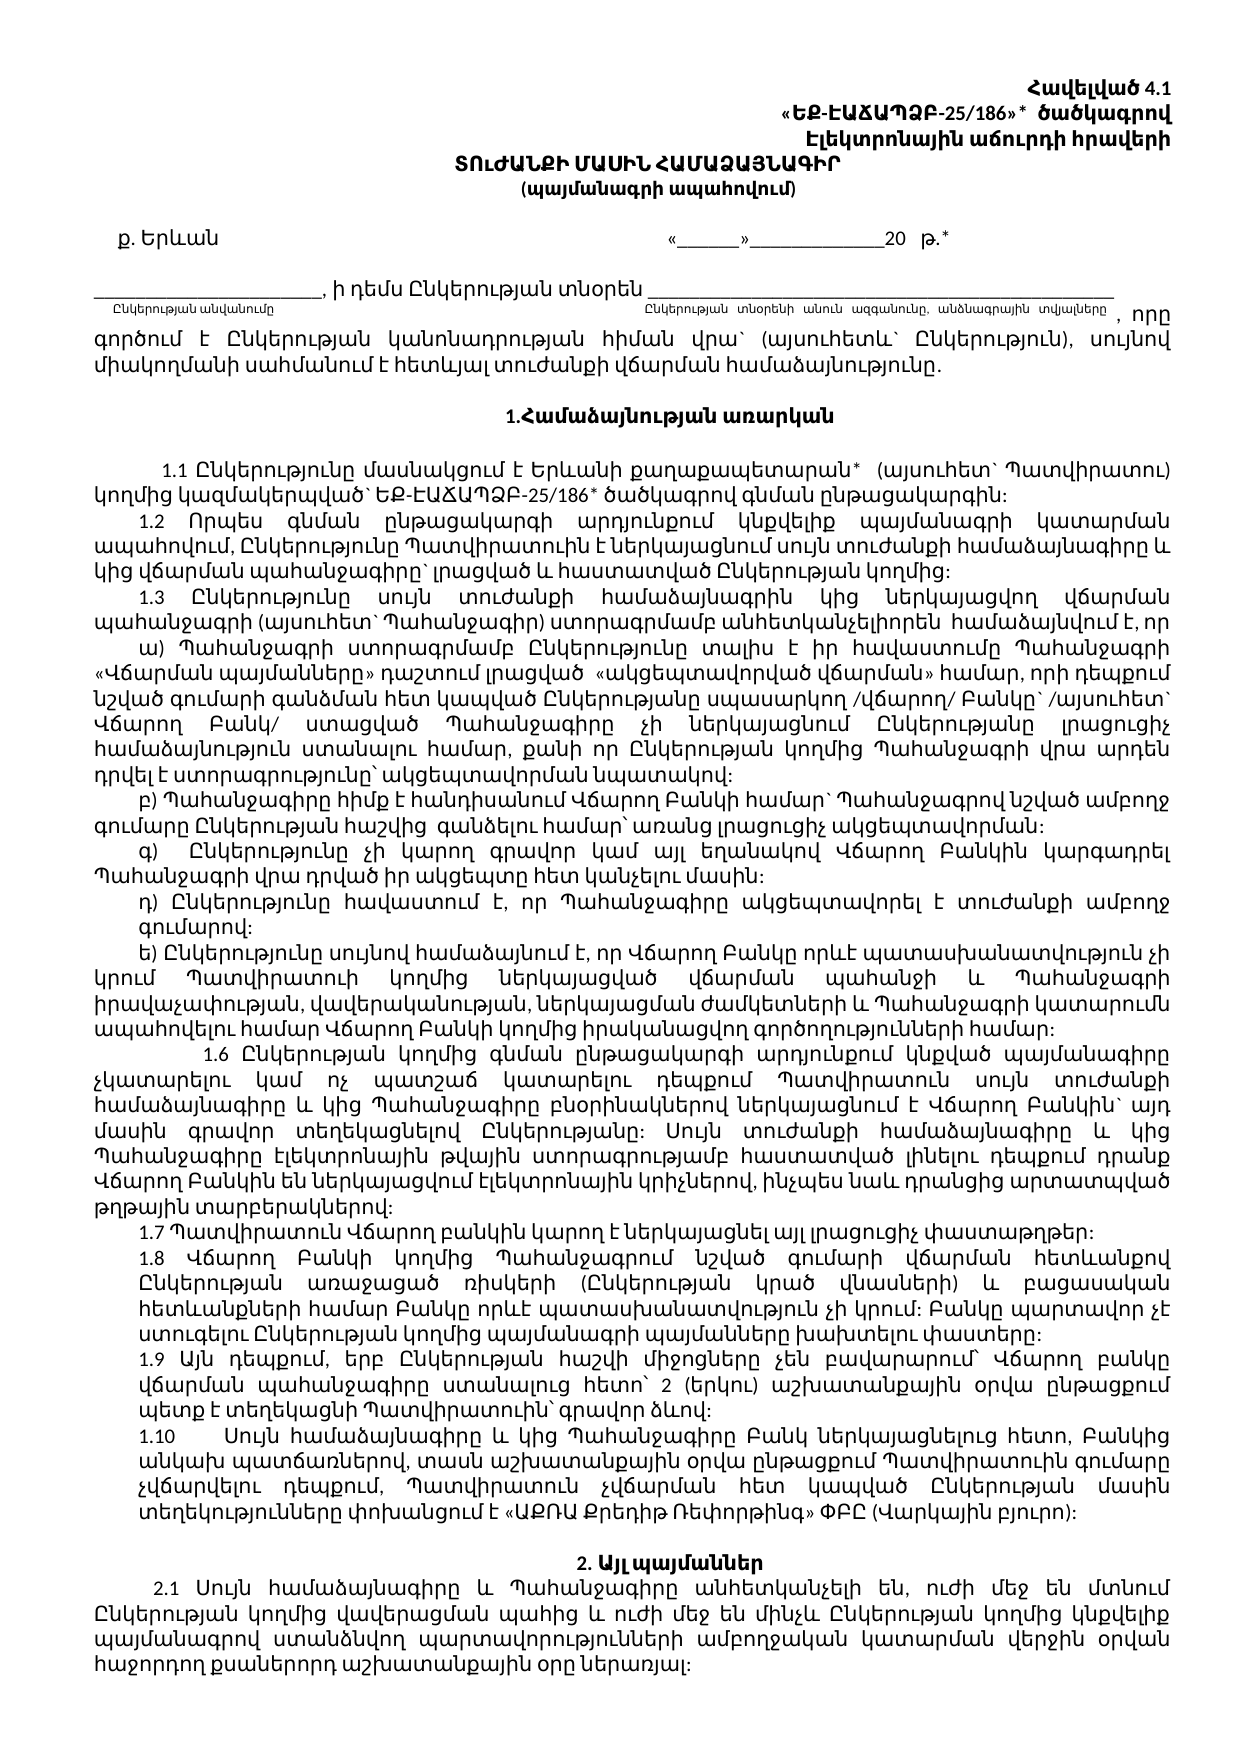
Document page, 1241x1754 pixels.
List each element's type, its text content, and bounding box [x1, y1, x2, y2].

text ե) Ընկերությունը սույնով համաձայնում է, որ Վճարող Բանկը որևէ պատասխանատվություն չի կրում Պատվիրատուի կողմից ներկայացված վճարման պահանջի և Պահանջագրի իրավաչափության, վավերականության, ներկայացման ժամկետների և Պահանջագրի կատարումն ապահովելու համար Վճարող Բանկի կողմից իրականացվող գործողությունների համար: [94, 940, 1171, 1042]
text 1.10 Սույն համաձայնագիրը և կից Պահանջագիրը Բանկ ներկայացնելուց հետո, Բանկից անկախ պատճառներով, տասն աշխատանքային օրվա ընթացքում Պատվիրատուին գումարը չվճարվելու դեպքում, Պատվիրատուն չվճարման հետ կապված Ընկերության մասին տեղեկությունները փոխանցում է «ԱՔՌԱ Քրեդիթ Ռեփորթինգ» ՓԲԸ (Վարկային բյուրո): [138, 1423, 1171, 1524]
text ա) Պահանջագրի ստորագրմամբ Ընկերությունը տալիս է իր հավաստումը Պահանջագրի «Վճարման պայմանները» դաշտում լրացված «ակցեպտավորված վճարման» համար, որի դեպքում նշված գումարի գանձման հետ կապված Ընկերությանը սպասարկող /վճարող/ Բանկը` /այսուհետ` Վճարող Բանկ/ ստացված Պահանջագիրը չի ներկայացնում Ընկերությանը լրացուցիչ համաձայնություն ստանալու համար, քանի որ Ընկերության կողմից Պահանջագրի վրա արդեն դրվել է ստորագրությունը՝ ակցեպտավորման նպատակով: [94, 635, 1171, 787]
text Ընկերության անվանումը Ընկերության տնօրենի անուն ազգանունը, անձնագրային տվյալները , որը գործում է Ընկերության կանոնադրության հիման վրա` (այսուհետև` Ընկերություն), սույնով միակողմանի սահմանում է հետևյալ տուժանքի վճարման համաձայնությունը. [94, 301, 1171, 377]
text «ԵՔ-ԷԱՃԱՊՁԲ-25/186»* ծածկագրով [94, 100, 1171, 126]
text (պայմանագրի ապահովում) [94, 177, 1171, 199]
text 2. Այլ պայմաններ [169, 1550, 1171, 1575]
text 1.9 Այն դեպքում, երբ Ընկերության հաշվի միջոցները չեն բավարարում՝ Վճարող բանկը վճարման պահանջագիրը ստանալուց հետո՝ 2 (երկու) աշխատանքային օրվա ընթացքում պետք է տեղեկացնի Պատվիրատուին՝ գրավոր ձևով: [138, 1347, 1171, 1423]
text 1.3 Ընկերությունը սույն տուժանքի համաձայնագրին կից ներկայացվող վճարման պահանջագրի (այսուհետ` Պահանջագիր) ստորագրմամբ անհետկանչելիորեն համաձայնվում է, որ [94, 584, 1171, 635]
text ՏՈւԺԱՆՔԻ ՄԱՍԻՆ ՀԱՄԱՁԱՅՆԱԳԻՐ [94, 151, 1171, 177]
text գ) Ընկերությունը չի կարող գրավոր կամ այլ եղանակով Վճարող Բանկին կարգադրել Պահանջագրի վրա դրված իր ակցեպտը հետ կանչելու մասին: [94, 838, 1171, 889]
text 1.2 Որպես գնման ընթացակարգի արդյունքում կնքվելիք պայմանագրի կատարման ապահովում, Ընկերությունը Պատվիրատուին է ներկայացնում սույն տուժանքի համաձայնագիրը և կից վճարման պահանջագիրը` լրացված և հաստատված Ընկերության կողմից: [94, 508, 1171, 584]
text ______________________, ի դեմս Ընկերության տնօրեն _____________________________________________ [94, 276, 1171, 301]
text դ) Ընկերությունը հավաստում է, որ Պահանջագիրը ակցեպտավորել է տուժանքի ամբողջ գումարով: [138, 889, 1171, 940]
text 1.6 Ընկերության կողմից գնման ընթացակարգի արդյունքում կնքված պայմանագիրը չկատարելու կամ ոչ պատշաճ կատարելու դեպքում Պատվիրատուն սույն տուժանքի համաձայնագիրը և կից Պահանջագիրը բնօրինակներով ներկայացնում է Վճարող Բանկին` այդ մասին գրավոր տեղեկացնելով Ընկերությանը: Սույն տուժանքի համաձայնագիրը և կից Պահանջագիրը էլեկտրոնային թվային ստորագրությամբ հաստատված լինելու դեպքում դրանք Վճարող Բանկին են ներկայացվում էլեկտրոնային կրիչներով, ինչպես նաև դրանցից արտատպված թղթային տարբերակներով: [94, 1042, 1171, 1219]
text 1.Համաձայնության առարկան [169, 403, 1171, 428]
text Հավելված 4.1 [94, 75, 1171, 100]
text 1.7 Պատվիրատուն Վճարող բանկին կարող է ներկայացնել այլ լրացուցիչ փաստաթղթեր: [138, 1219, 1171, 1245]
text Էլեկտրոնային աճուրդի հրավերի [94, 126, 1171, 151]
text ք. Երևան «______»_____________20 թ.* [94, 225, 1171, 250]
text 1.1 Ընկերությունը մասնակցում է Երևանի քաղաքապետարան* (այսուհետ` Պատվիրատու) կողմից կազմակերպված` ԵՔ-ԷԱՃԱՊՁԲ-25/186* ծածկագրով գնման ընթացակարգին: [94, 457, 1171, 508]
text 2.1 Սույն համաձայնագիրը և Պահանջագիրը անհետկանչելի են, ուժի մեջ են մտնում Ընկերության կողմից վավերացման պահից և ուժի մեջ են մինչև Ընկերության կողմից կնքվելիք պայմանագրով ստանձնվող պարտավորությունների ամբողջական կատարման վերջին օրվան հաջորդող քսաներորդ աշխատանքային օրը ներառյալ: [94, 1575, 1171, 1677]
text 1.8 Վճարող Բանկի կողմից Պահանջագրում նշված գումարի վճարման հետևանքով Ընկերության առաջացած ռիսկերի (Ընկերության կրած վնասների) և բացասական հետևանքների համար Բանկը որևէ պատասխանատվություն չի կրում: Բանկը պարտավոր չէ ստուգելու Ընկերության կողմից պայմանագրի պայմանները խախտելու փաստերը: [138, 1245, 1171, 1347]
text բ) Պահանջագիրը հիմք է հանդիսանում Վճարող Բանկի համար` Պահանջագրով նշված ամբողջ գումարը Ընկերության հաշվից գանձելու համար՝ առանց լրացուցիչ ակցեպտավորման: [94, 787, 1171, 838]
